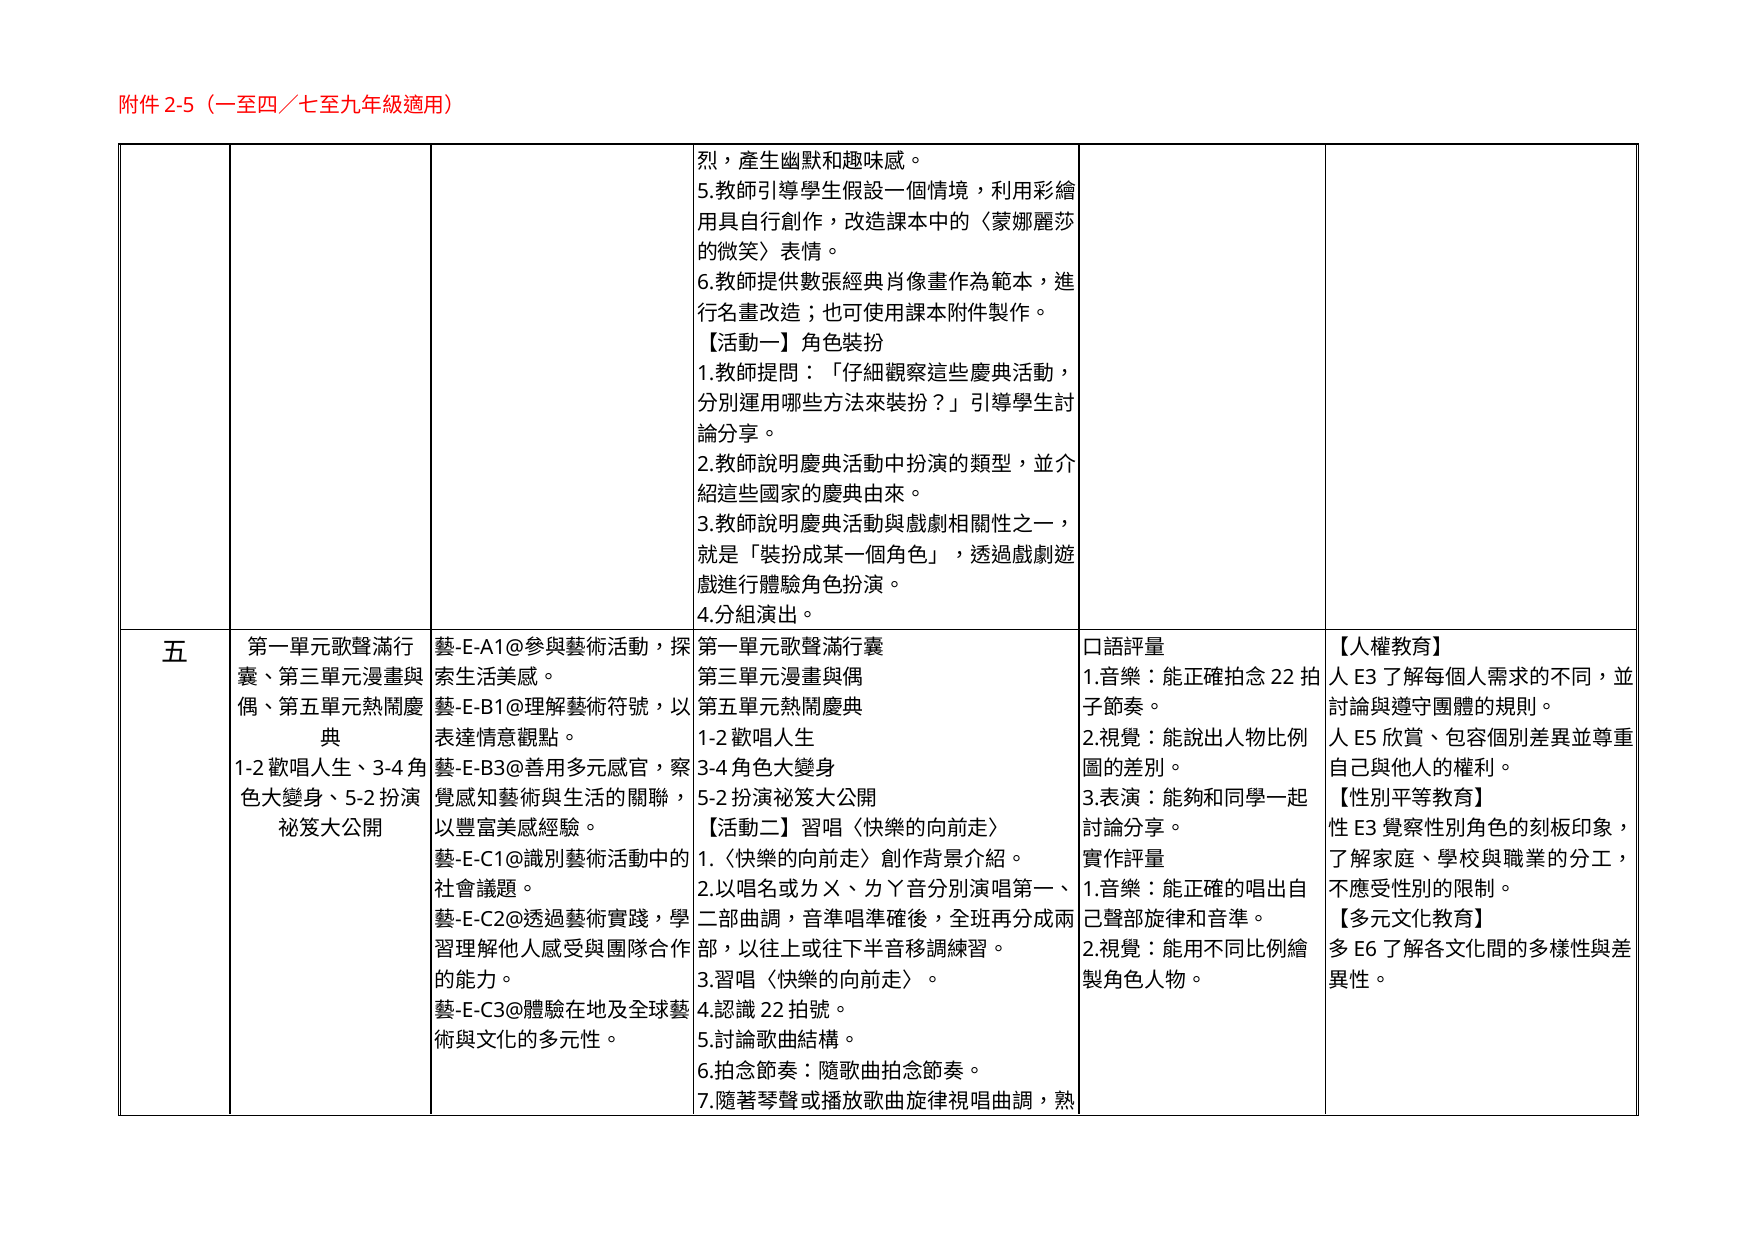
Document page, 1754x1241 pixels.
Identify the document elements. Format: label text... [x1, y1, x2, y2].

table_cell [694, 145, 1078, 628]
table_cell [231, 145, 430, 628]
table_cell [1080, 145, 1325, 628]
table_cell 四 [121, 145, 229, 628]
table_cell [694, 630, 1078, 1114]
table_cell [1326, 630, 1636, 1114]
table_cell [432, 630, 693, 1114]
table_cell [1080, 630, 1325, 1114]
table_cell 五 [121, 630, 229, 1114]
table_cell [1326, 145, 1636, 628]
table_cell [231, 630, 430, 1114]
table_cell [432, 145, 693, 628]
